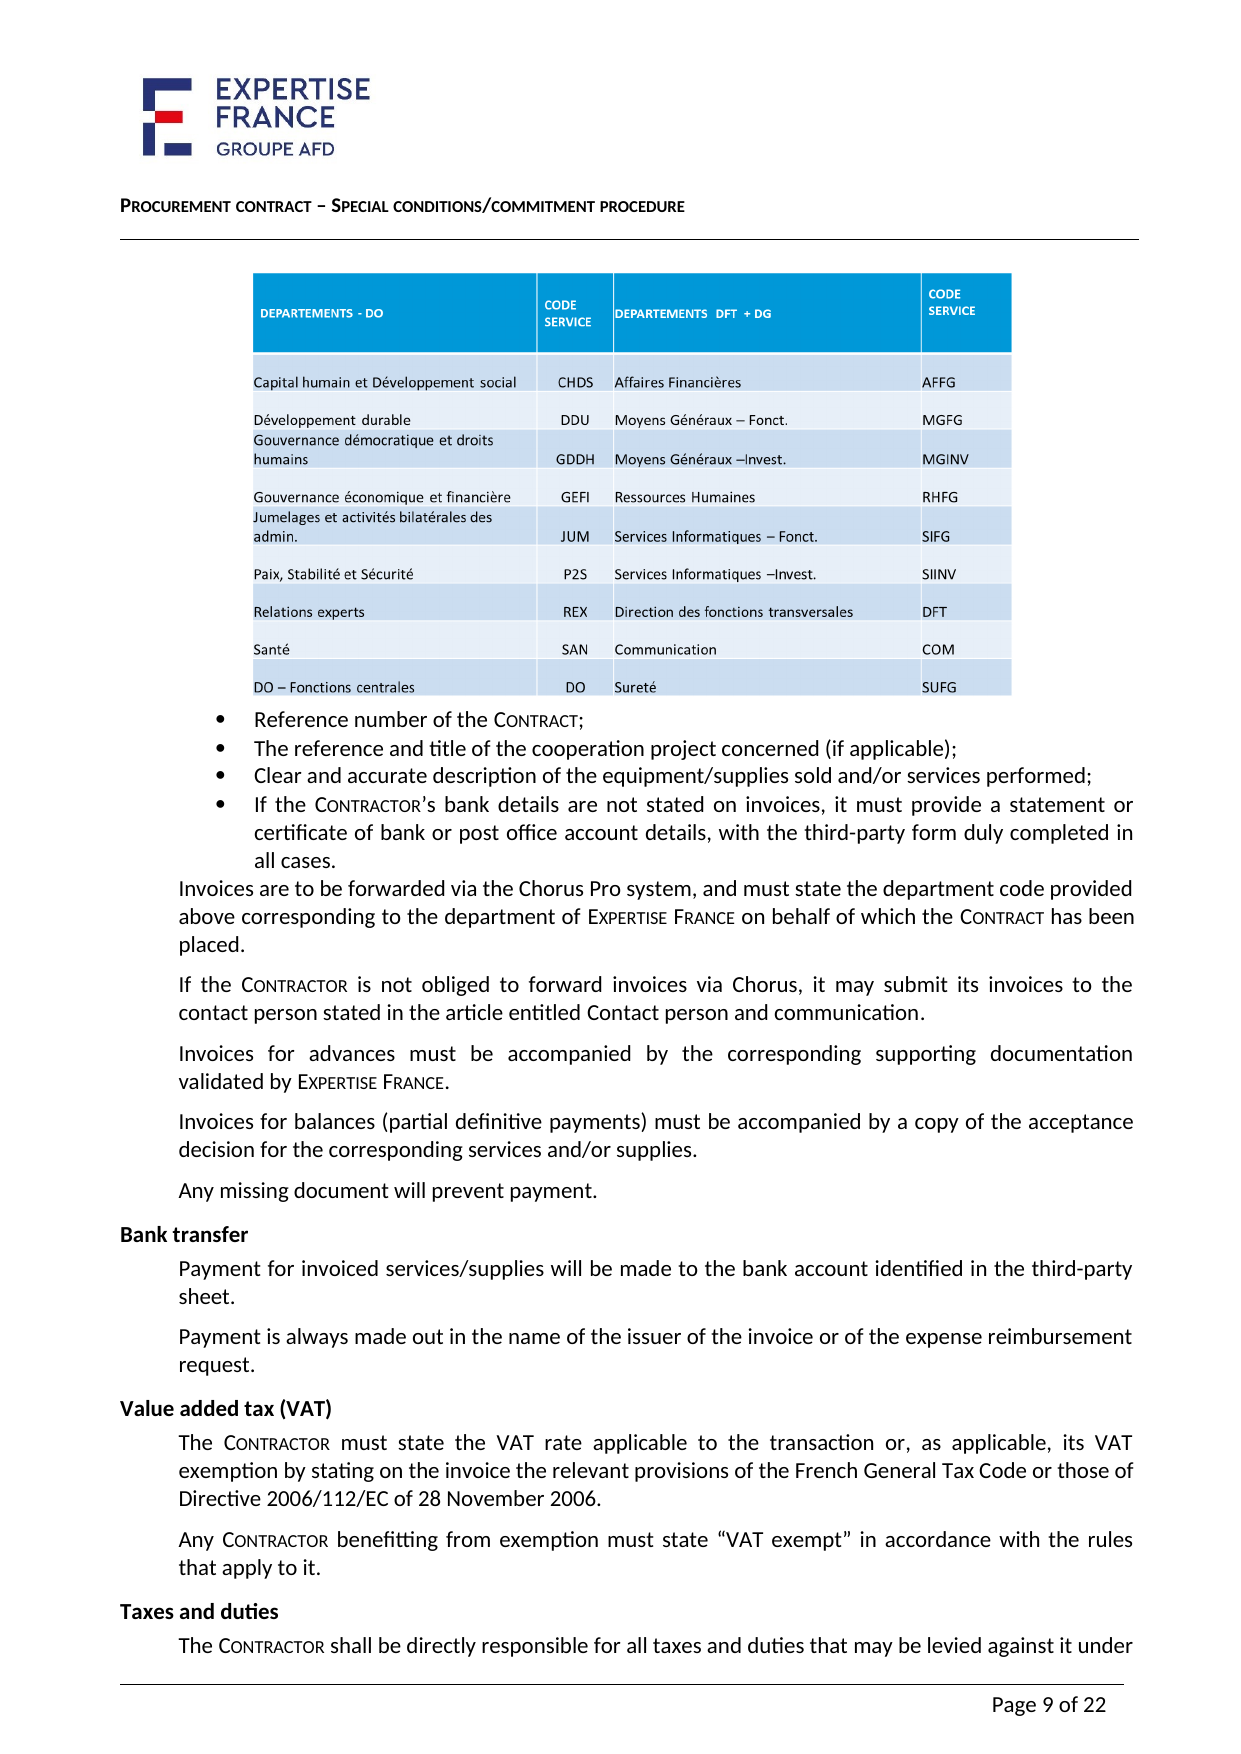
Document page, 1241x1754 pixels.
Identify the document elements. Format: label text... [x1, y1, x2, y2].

list Payment for invoiced services/supplies will be made to the bank account identified in the third-party sheet. [178, 1254, 1135, 1310]
list Invoices are to be forwarded via the Chorus Pro system, and must state the department code provided above corresponding to the department of Expertise France on behalf of which the Contract has been placed. [178, 874, 1135, 958]
list Payment is always made out in the name of the issuer of the invoice or of the expense reimbursement request. [178, 1322, 1135, 1378]
list Clear and accurate description of the equipment/supplies sold and/or services performed; [216, 762, 1135, 790]
list Any Contractor benefitting from exemption must state “VAT exempt” in accordance with the rules that apply to it. [178, 1525, 1135, 1581]
subtitle Value added tax (VAT) [120, 1391, 1135, 1422]
list Any missing document will prevent payment. [178, 1176, 1135, 1204]
list The reference and title of the cooperation project concerned (if applicable); [216, 734, 1135, 762]
list If the Contractor is not obliged to forward invoices via Chorus, it may submit its invoices to the contact person stated in the article entitled Contact person and communication. [178, 970, 1135, 1026]
picture [252, 272, 1013, 706]
subtitle Bank transfer [120, 1216, 1135, 1248]
list Reference number of the Contract; [216, 706, 1135, 734]
subtitle Taxes and duties [120, 1594, 1135, 1625]
picture [120, 45, 397, 187]
list Invoices for balances (partial definitive payments) must be accompanied by a copy of the acceptance decision for the corresponding services and/or supplies. [178, 1107, 1135, 1163]
list The Contractor must state the VAT rate applicable to the transaction or, as applicable, its VAT exemption by stating on the invoice the relevant provisions of the French General Tax Code or those of Directive 2006/112/EC of 28 November 2006. [178, 1428, 1135, 1513]
list If the Contractor’s bank details are not stated on invoices, it must provide a statement or certificate of bank or post office account details, with the third-party form duly completed in all cases. [216, 790, 1135, 874]
list Invoices for advances must be accompanied by the corresponding supporting documentation validated by Expertise France. [178, 1039, 1135, 1095]
